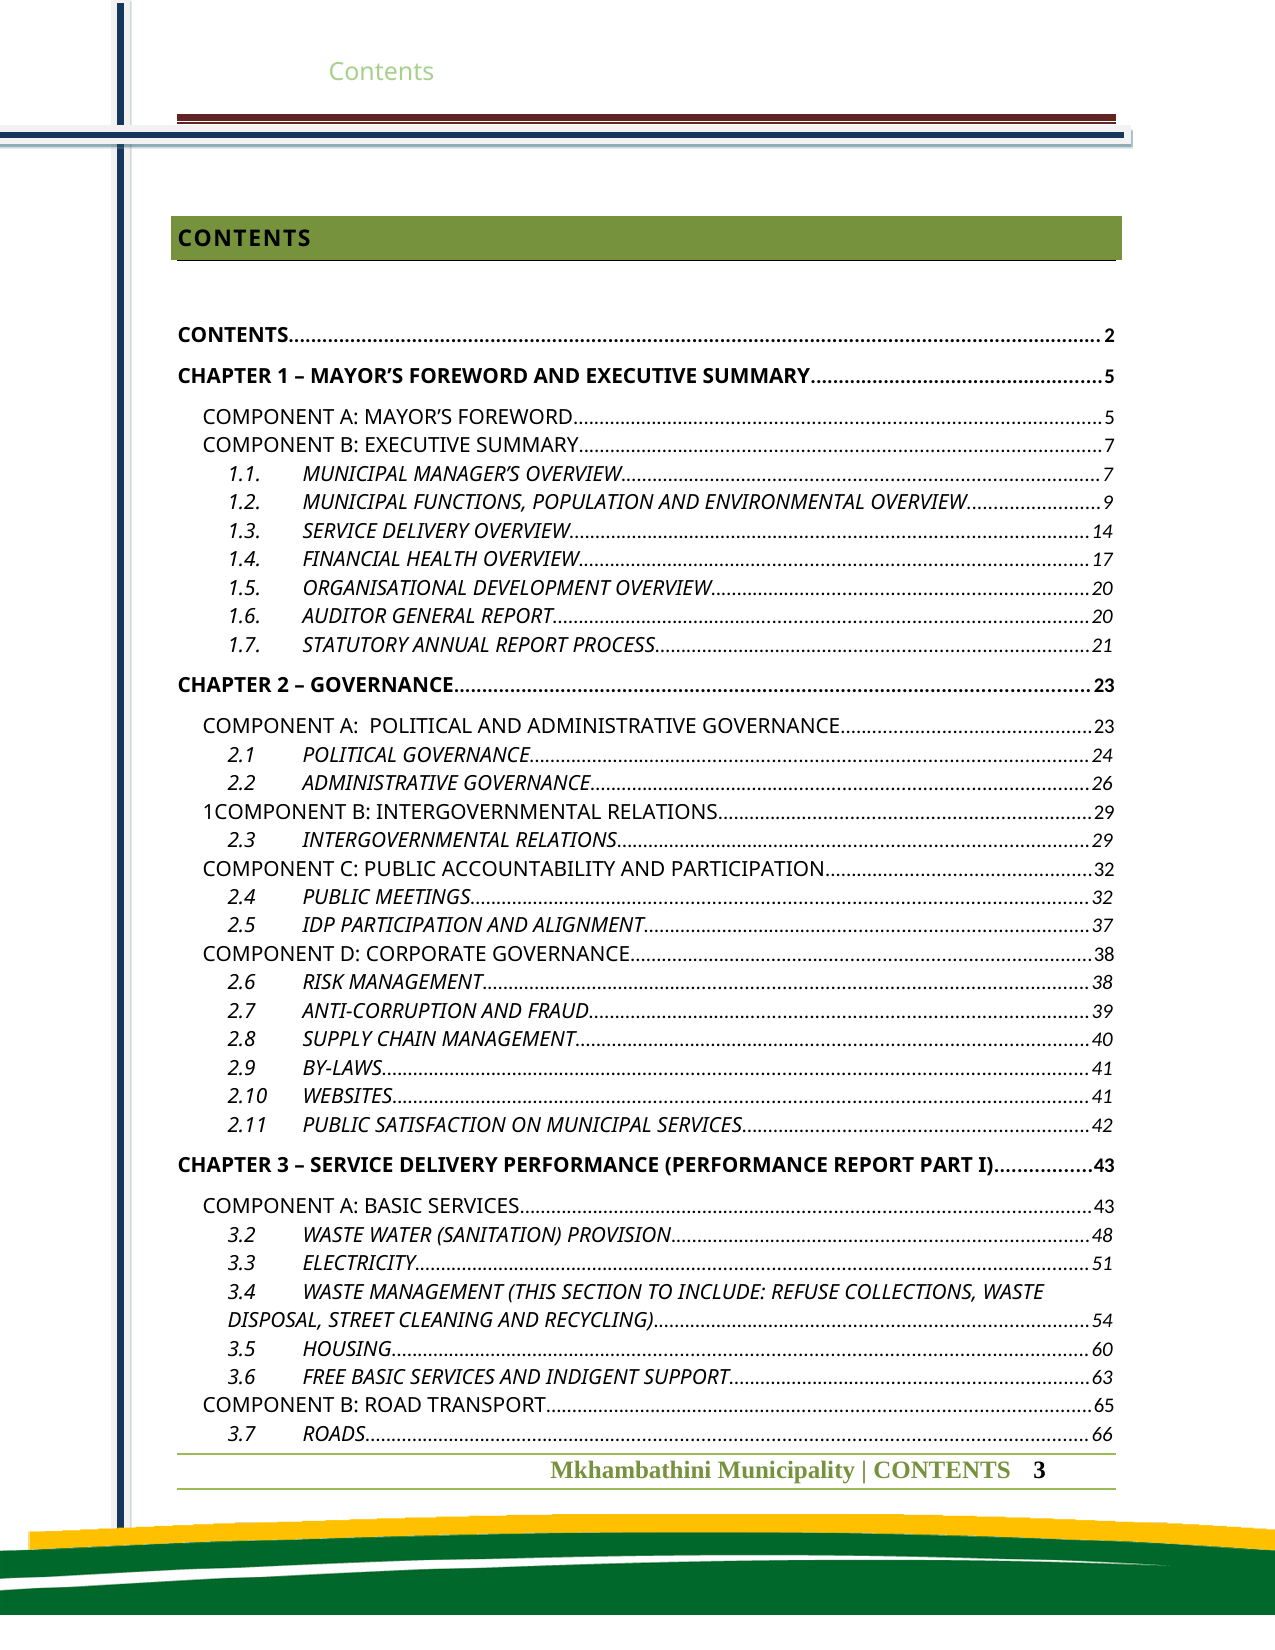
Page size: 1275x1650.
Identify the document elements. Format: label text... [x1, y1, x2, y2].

text 2.5 IDP PARTICIPATION AND ALIGNMENT 37 [227, 911, 1116, 939]
text 3.6 FREE BASIC SERVICES AND INDIGENT SUPPORT 63 [227, 1362, 1116, 1391]
text COMPONENT D: CORPORATE GOVERNANCE 38 [202, 939, 1116, 967]
picture [0, 1514, 1275, 1615]
text 3.3 ELECTRICITY 51 [227, 1248, 1116, 1277]
text 2.7 ANTI-CORRUPTION AND FRAUD 39 [227, 996, 1116, 1024]
text 3.4 WASTE MANAGEMENT (THIS SECTION TO INCLUDE: REFUSE COLLECTIONS, WASTE DISPOSAL, STREET CLEANING AND RECYCLING) 54 [227, 1277, 1116, 1334]
text 3.2 WASTE WATER (SANITATION) PROVISION 48 [227, 1220, 1116, 1248]
text 2.9 BY-LAWS 41 [227, 1053, 1116, 1081]
text 2.8 SUPPLY CHAIN MANAGEMENT 40 [227, 1024, 1116, 1053]
text COMPONENT B: ROAD TRANSPORT 65 [202, 1391, 1116, 1419]
text 2.6 RISK MANAGEMENT 38 [227, 967, 1116, 996]
text CHAPTER 3 – SERVICE DELIVERY PERFORMANCE (PERFORMANCE REPORT PART I) 43 [177, 1151, 1116, 1179]
text COMPONENT B: EXECUTIVE SUMMARY 7 [202, 431, 1116, 459]
text CONTENTS 2 [177, 320, 1116, 349]
text 2.1 POLITICAL GOVERNANCE 24 [227, 740, 1116, 768]
text COMPONENT C: PUBLIC ACCOUNTABILITY AND PARTICIPATION 32 [202, 854, 1116, 882]
text COMPONENT A: BASIC SERVICES 43 [202, 1192, 1116, 1220]
text 3.5 HOUSING 60 [227, 1334, 1116, 1362]
text 2.3 INTERGOVERNMENTAL RELATIONS 29 [227, 825, 1116, 854]
text 1.2. MUNICIPAL FUNCTIONS, POPULATION AND ENVIRONMENTAL OVERVIEW 9 [227, 487, 1116, 516]
text 3.7 ROADS 66 [227, 1419, 1116, 1447]
text 1.1. MUNICIPAL MANAGER’S OVERVIEW 7 [227, 459, 1116, 487]
text 2.2 ADMINISTRATIVE GOVERNANCE 26 [227, 768, 1116, 797]
text CHAPTER 1 – MAYOR’S FOREWORD AND EXECUTIVE SUMMARY 5 [177, 361, 1116, 390]
text 1.3. SERVICE DELIVERY OVERVIEW 14 [227, 516, 1116, 544]
text 1.5. ORGANISATIONAL DEVELOPMENT OVERVIEW 20 [227, 573, 1116, 601]
text 2.11 PUBLIC SATISFACTION ON MUNICIPAL SERVICES 42 [227, 1110, 1116, 1138]
text 2.10 WEBSITES 41 [227, 1081, 1116, 1110]
text 1.7. STATUTORY ANNUAL REPORT PROCESS 21 [227, 630, 1116, 658]
subtitle CONTENTS [177, 223, 1116, 254]
text 1.6. AUDITOR GENERAL REPORT 20 [227, 601, 1116, 630]
text CHAPTER 2 – GOVERNANCE 23 [177, 671, 1116, 699]
text 1COMPONENT B: INTERGOVERNMENTAL RELATIONS 29 [202, 797, 1116, 825]
text 2.4 PUBLIC MEETINGS 32 [227, 882, 1116, 911]
text COMPONENT A: POLITICAL AND ADMINISTRATIVE GOVERNANCE 23 [202, 712, 1116, 740]
text 1.4. FINANCIAL HEALTH OVERVIEW 17 [227, 544, 1116, 573]
text COMPONENT A: MAYOR’S FOREWORD 5 [202, 402, 1116, 431]
